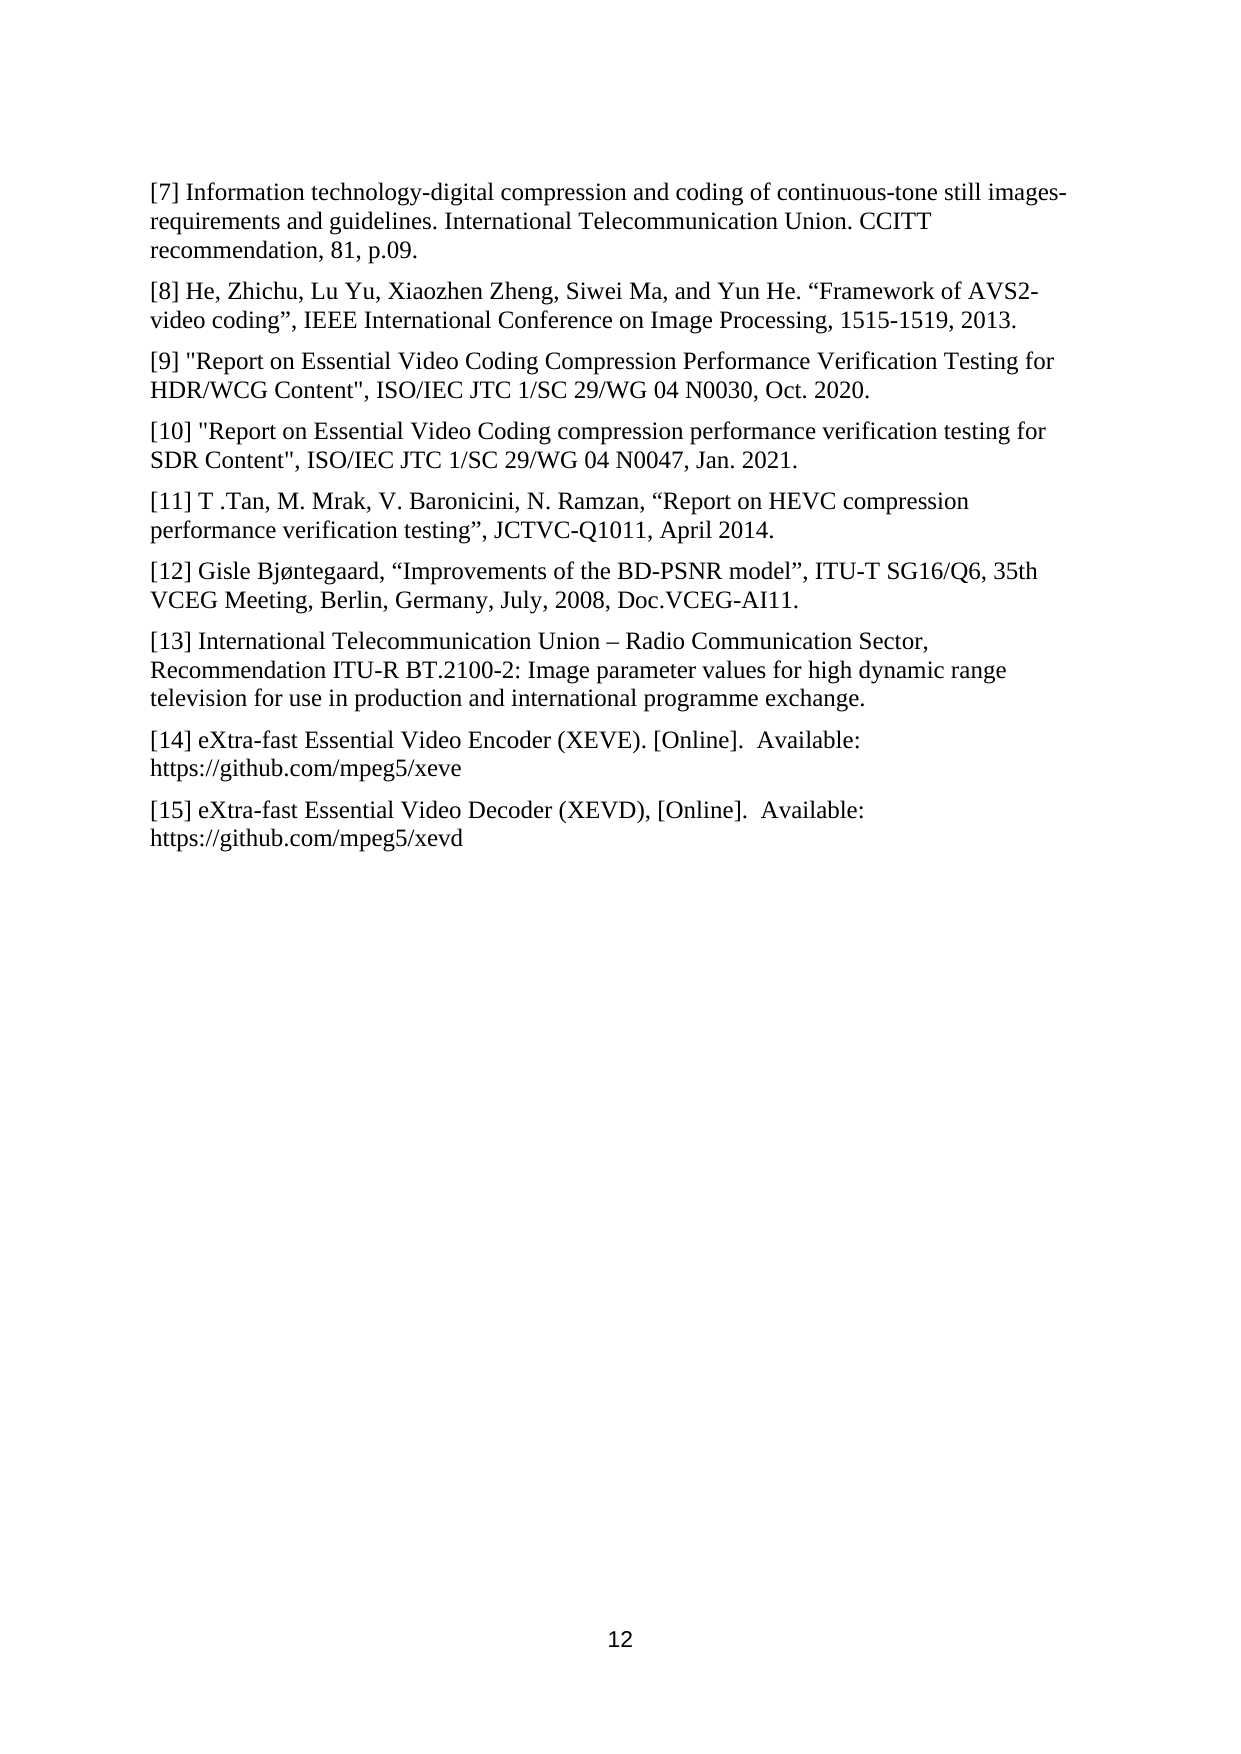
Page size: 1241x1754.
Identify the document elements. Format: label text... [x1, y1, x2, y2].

text [10] "Report on Essential Video Coding compression performance verification testing for SDR Content", ISO/IEC JTC 1/SC 29/WG 04 N0047, Jan. 2021. [150, 416, 1090, 473]
text [7] Information technology-digital compression and coding of continuous-tone still images-requirements and guidelines. International Telecommunication Union. CCITT recommendation, 81, p.09. [150, 177, 1090, 263]
text [8] He, Zhichu, Lu Yu, Xiaozhen Zheng, Siwei Ma, and Yun He. “Framework of AVS2-video coding”, IEEE International Conference on Image Processing, 1515-1519, 2013. [150, 276, 1090, 333]
text [15] eXtra-fast Essential Video Decoder (XEVD), [Online]. Available: https://github.com/mpeg5/xevd [150, 795, 1090, 852]
text [11] T .Tan, M. Mrak, V. Baronicini, N. Ramzan, “Report on HEVC compression performance verification testing”, JCTVC-Q1011, April 2014. [150, 486, 1090, 543]
text [12] Gisle Bjøntegaard, “Improvements of the BD-PSNR model”, ITU-T SG16/Q6, 35th VCEG Meeting, Berlin, Germany, July, 2008, Doc.VCEG-AI11. [150, 556, 1090, 613]
text [9] "Report on Essential Video Coding Compression Performance Verification Testing for HDR/WCG Content", ISO/IEC JTC 1/SC 29/WG 04 N0030, Oct. 2020. [150, 346, 1090, 403]
text [13] International Telecommunication Union – Radio Communication Sector, Recommendation ITU-R BT.2100-2: Image parameter values for high dynamic range television for use in production and international programme exchange. [150, 626, 1090, 712]
text [14] eXtra-fast Essential Video Encoder (XEVE). [Online]. Available: https://github.com/mpeg5/xeve [150, 725, 1090, 782]
